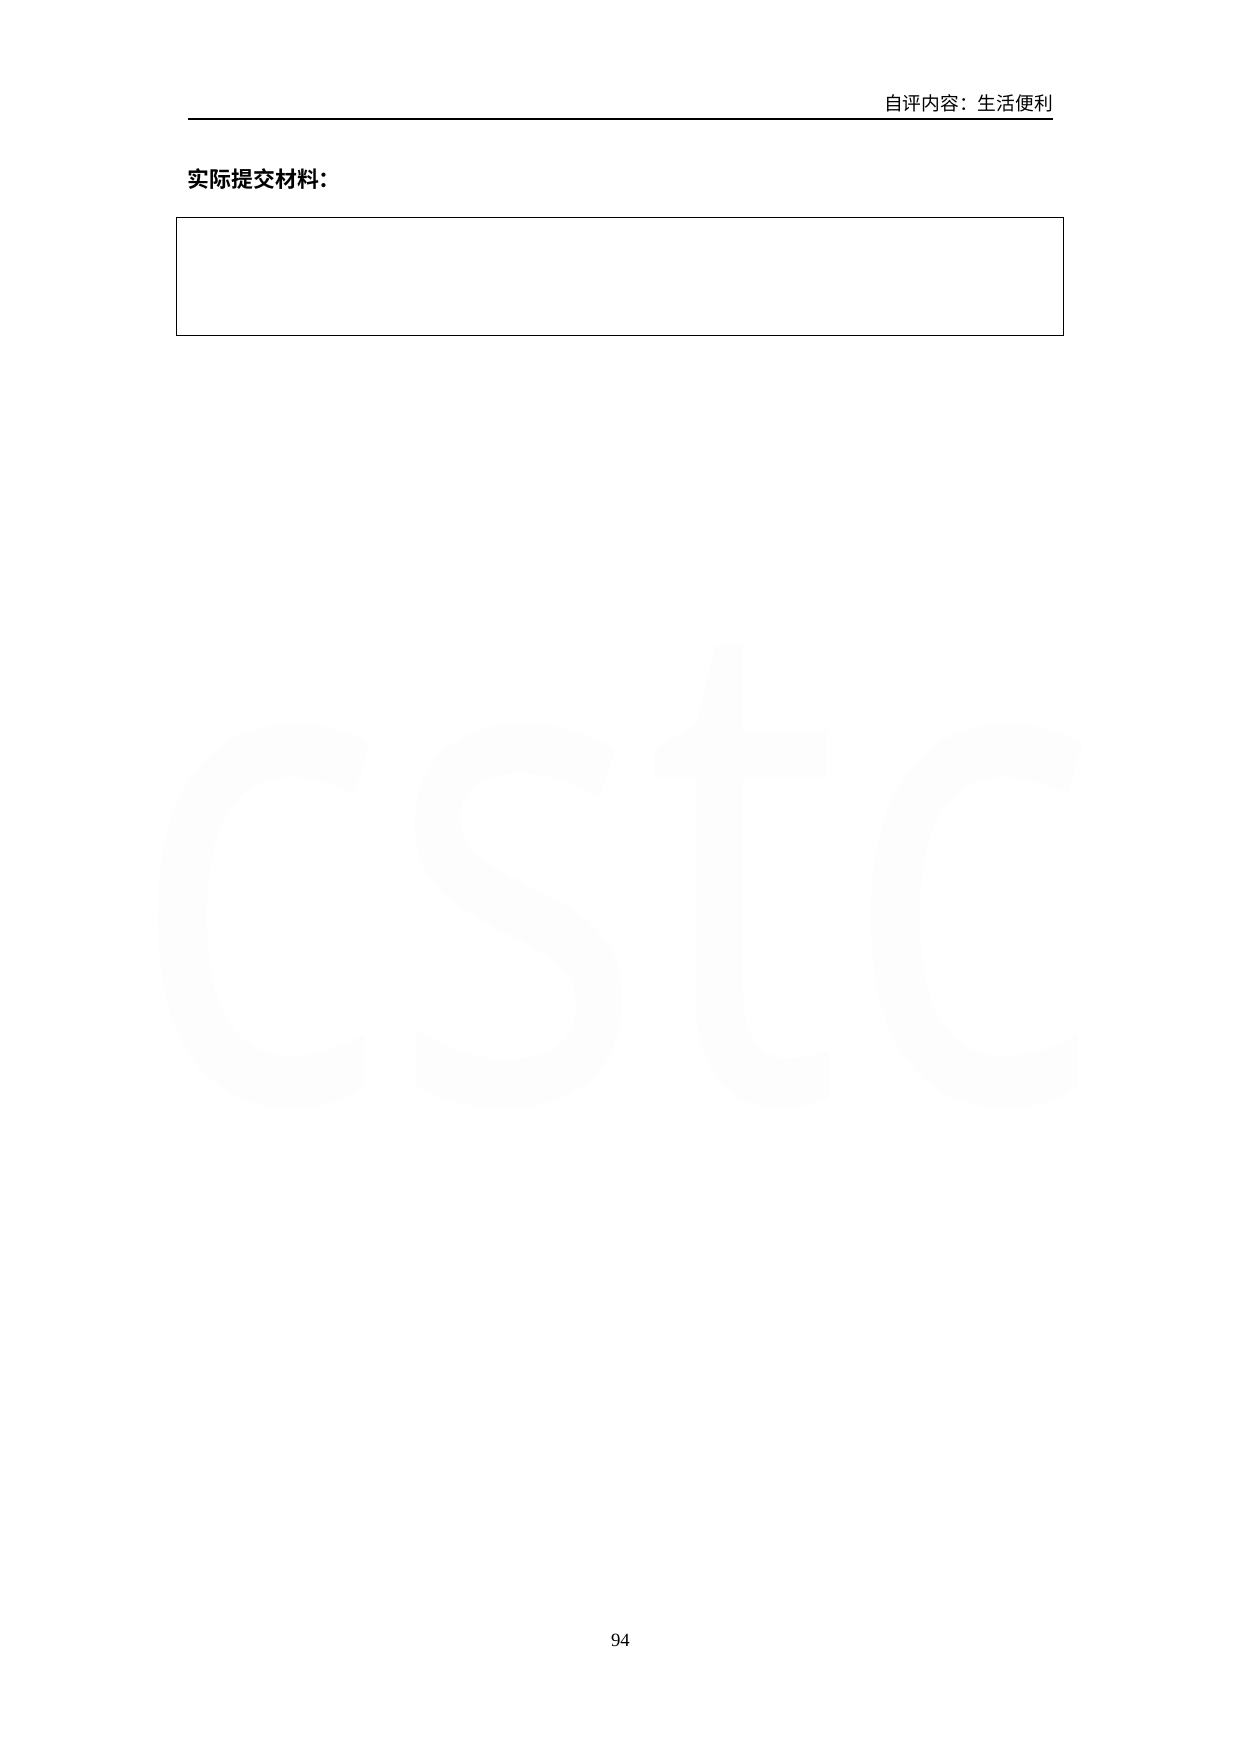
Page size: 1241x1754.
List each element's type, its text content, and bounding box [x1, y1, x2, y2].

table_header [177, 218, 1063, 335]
text 实际提交材料： [187, 162, 1053, 194]
